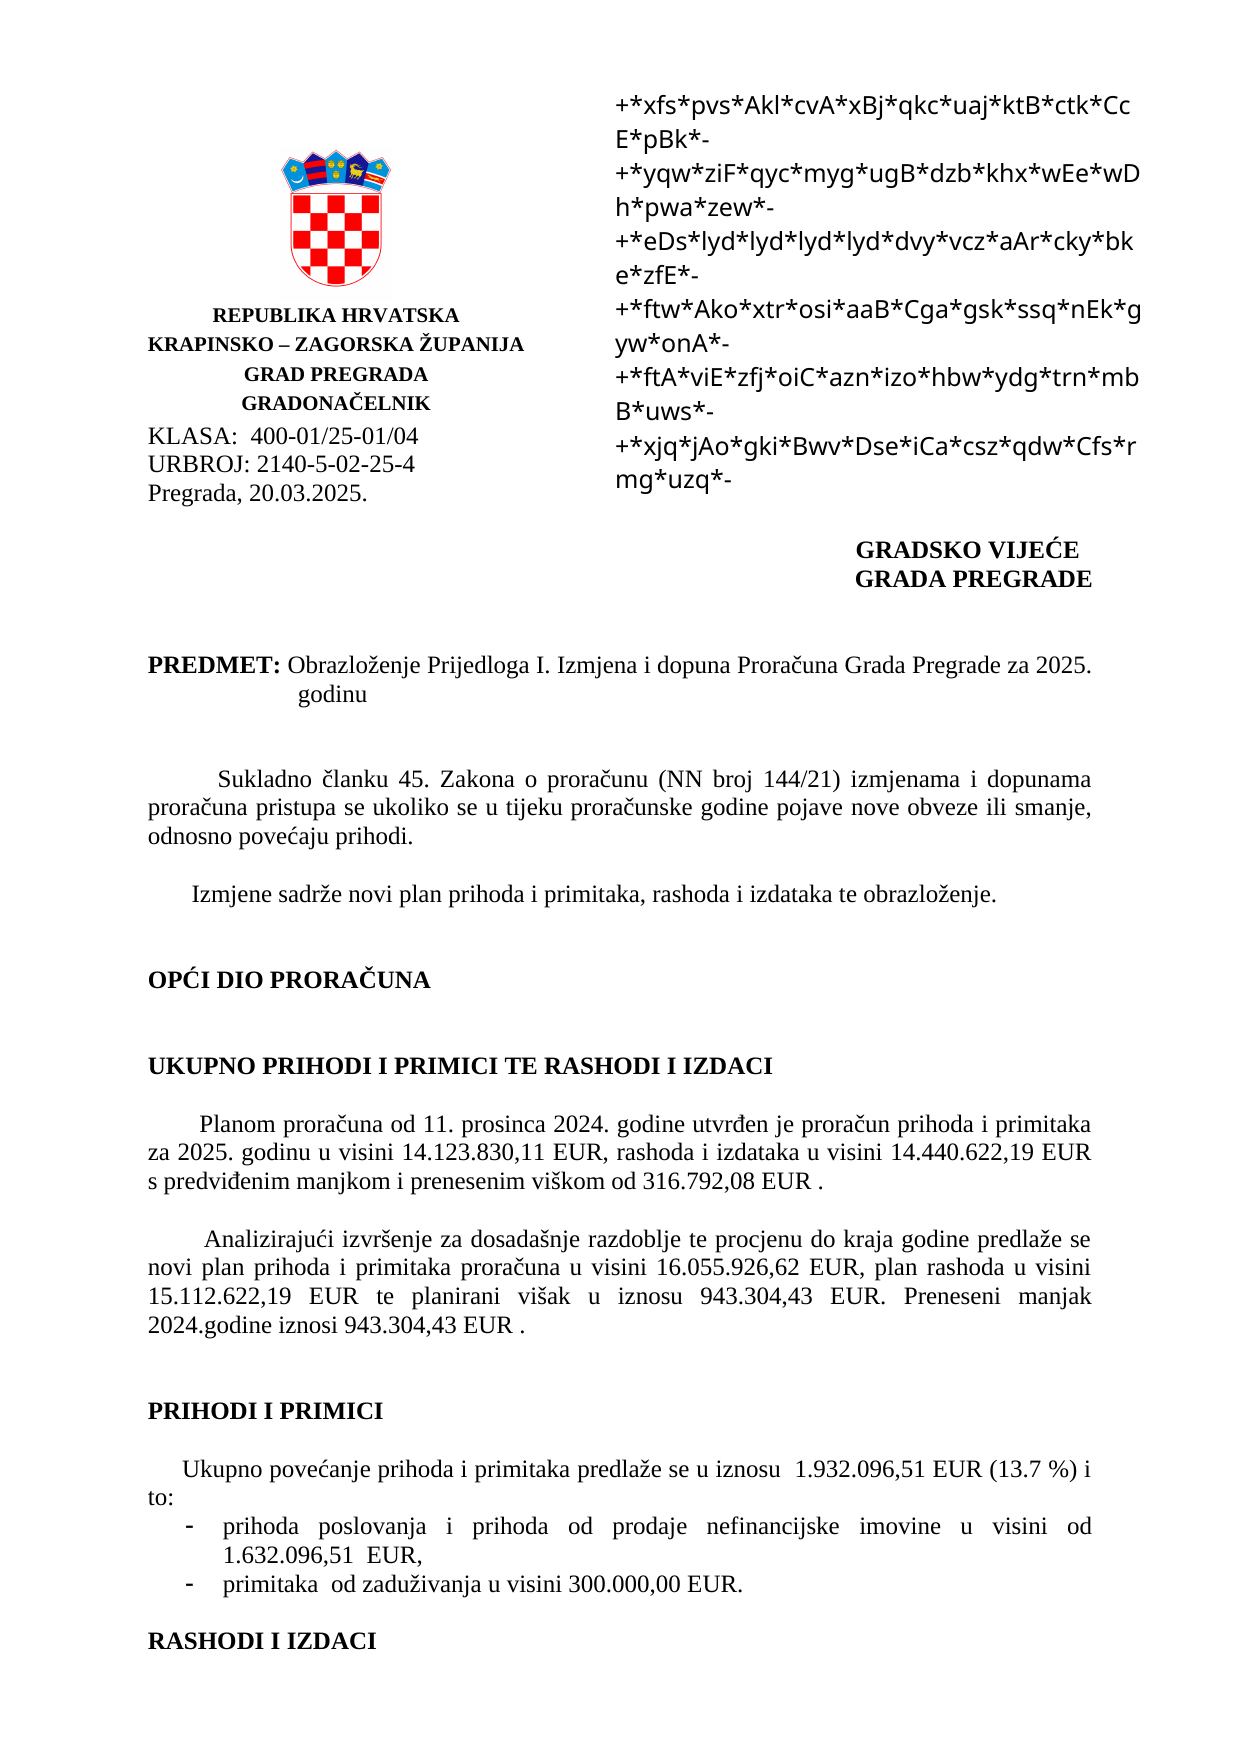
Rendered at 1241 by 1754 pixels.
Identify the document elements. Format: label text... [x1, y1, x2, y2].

text UKUPNO PRIHODI I PRIMICI TE RASHODI I IZDACI [148, 1051, 1093, 1080]
text OPĆI DIO PRORAČUNA [148, 965, 1093, 994]
list primitaka od zaduživanja u visini 300.000,00 EUR. [185, 1569, 1093, 1597]
table_cell REPUBLIKA HRVATSKA [136, 303, 536, 331]
picture [279, 147, 393, 301]
table_header [586, 82, 1136, 228]
table_cell GRAD PREGRADA [136, 362, 536, 391]
table_header +*xfs*pvs*Akl*cvA*xBj*qkc*uaj*ktB*ctk*CcE*pBk*- +*yqw*ziF*qyc*myg*ugB*dzb*khx*wEe*wDh*pwa*zew*- +*eDs*lyd*lyd*lyd*lyd*dvy*vcz*aAr*cky*bke*zfE*- +*ftw*Ako*xtr*osi*aaB*Cga*gsk*ssq*nEk*gyw*onA*- +*ftA*viE*zfj*oiC*azn*izo*hbw*ydg*trn*mbB*uws*- +*xjq*jAo*gki*Bwv*Dse*iCa*csz*qdw*Cfs*rmg*uzq*- [604, 88, 1154, 524]
text PREDMET: Obrazloženje Prijedloga I. Izmjena i dopuna Proračuna Grada Pregrade za 2025. godinu [148, 650, 1093, 708]
text PRIHODI I PRIMICI [148, 1396, 1093, 1425]
table_cell GRADONAČELNIK [136, 391, 536, 421]
text Ukupno povećanje prihoda i primitaka predlaže se u iznosu 1.932.096,51 EUR (13.7 %) i to: [148, 1454, 1093, 1511]
text GRADSKO VIJEĆE [811, 535, 1093, 564]
text Sukladno članku 45. Zakona o proračunu (NN broj 144/21) izmjenama i dopunama proračuna pristupa se ukoliko se u tijeku proračunske godine pojave nove obveze ili smanje, odnosno povećaju prihodi. [148, 764, 1093, 850]
text Pregrada, 20.03.2025. [148, 478, 604, 507]
list prihoda poslovanja i prihoda od prodaje nefinancijske imovine u visini od 1.632.096,51 EUR, [185, 1511, 1093, 1569]
table_cell KRAPINSKO – ZAGORSKA ŽUPANIJA [136, 331, 536, 362]
text URBROJ: 2140-5-02-25-4 [148, 449, 604, 478]
text Analizirajući izvršenje za dosadašnje razdoblje te procjenu do kraja godine predlaže se novi plan prihoda i primitaka proračuna u visini 16.055.926,62 EUR, plan rashoda u visini 15.112.622,19 EUR te planirani višak u iznosu 943.304,43 EUR. Preneseni manjak 2024.godine iznosi 943.304,43 EUR . [148, 1224, 1093, 1339]
table_header [136, 148, 536, 303]
subtitle RASHODI I IZDACI [148, 1626, 1093, 1655]
text KLASA: 400-01/25-01/04 [148, 421, 604, 449]
text Izmjene sadrže novi plan prihoda i primitaka, rashoda i izdataka te obrazloženje. [148, 879, 1093, 907]
text GRADA PREGRADE [148, 564, 1093, 593]
text Planom proračuna od 11. prosinca 2024. godine utvrđen je proračun prihoda i primitaka za 2025. godinu u visini 14.123.830,11 EUR, rashoda i izdataka u visini 14.440.622,19 EUR s predviđenim manjkom i prenesenim viškom od 316.792,08 EUR . [148, 1109, 1093, 1195]
